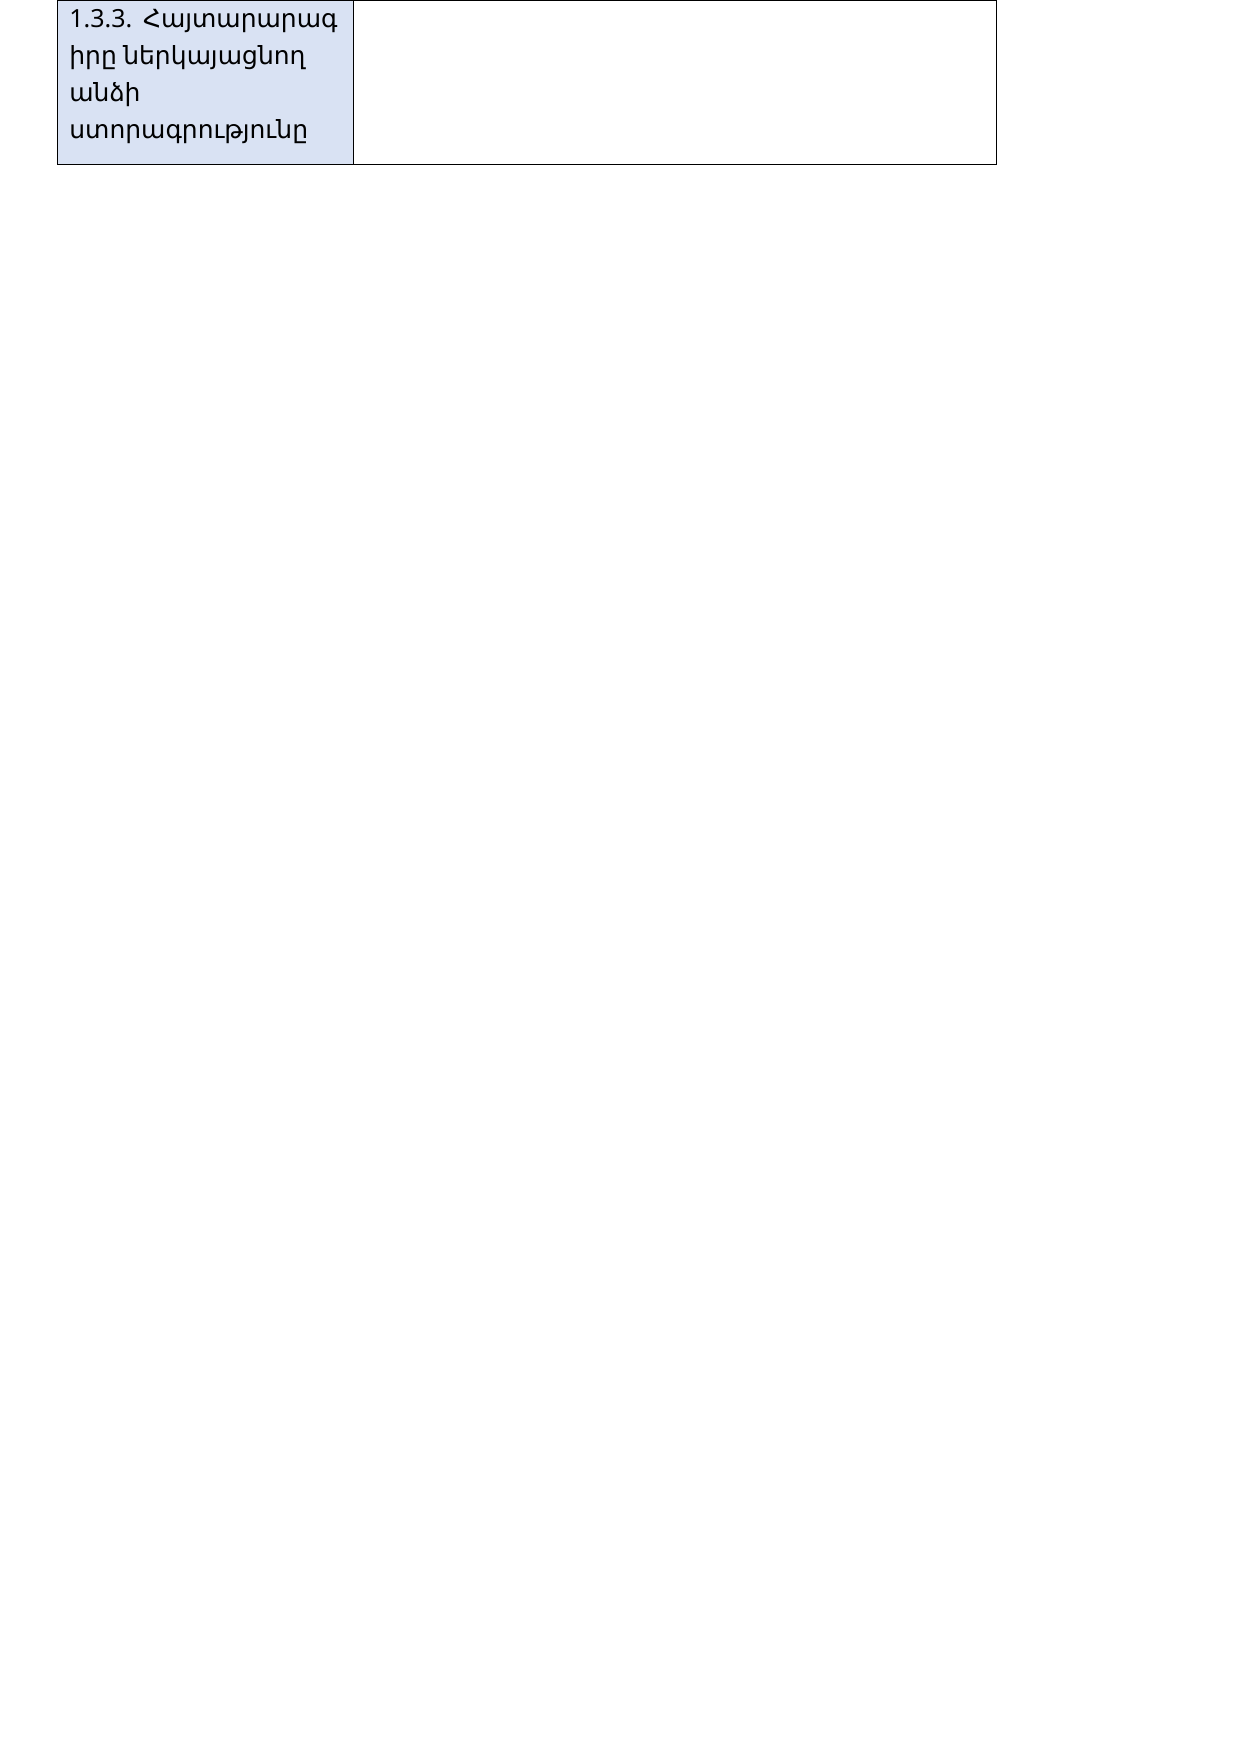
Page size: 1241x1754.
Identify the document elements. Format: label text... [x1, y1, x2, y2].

table_cell Հայտարարագիրը ներկայացնող անձի ստորագրությունը [58, 1, 353, 164]
table_cell [354, 1, 996, 164]
